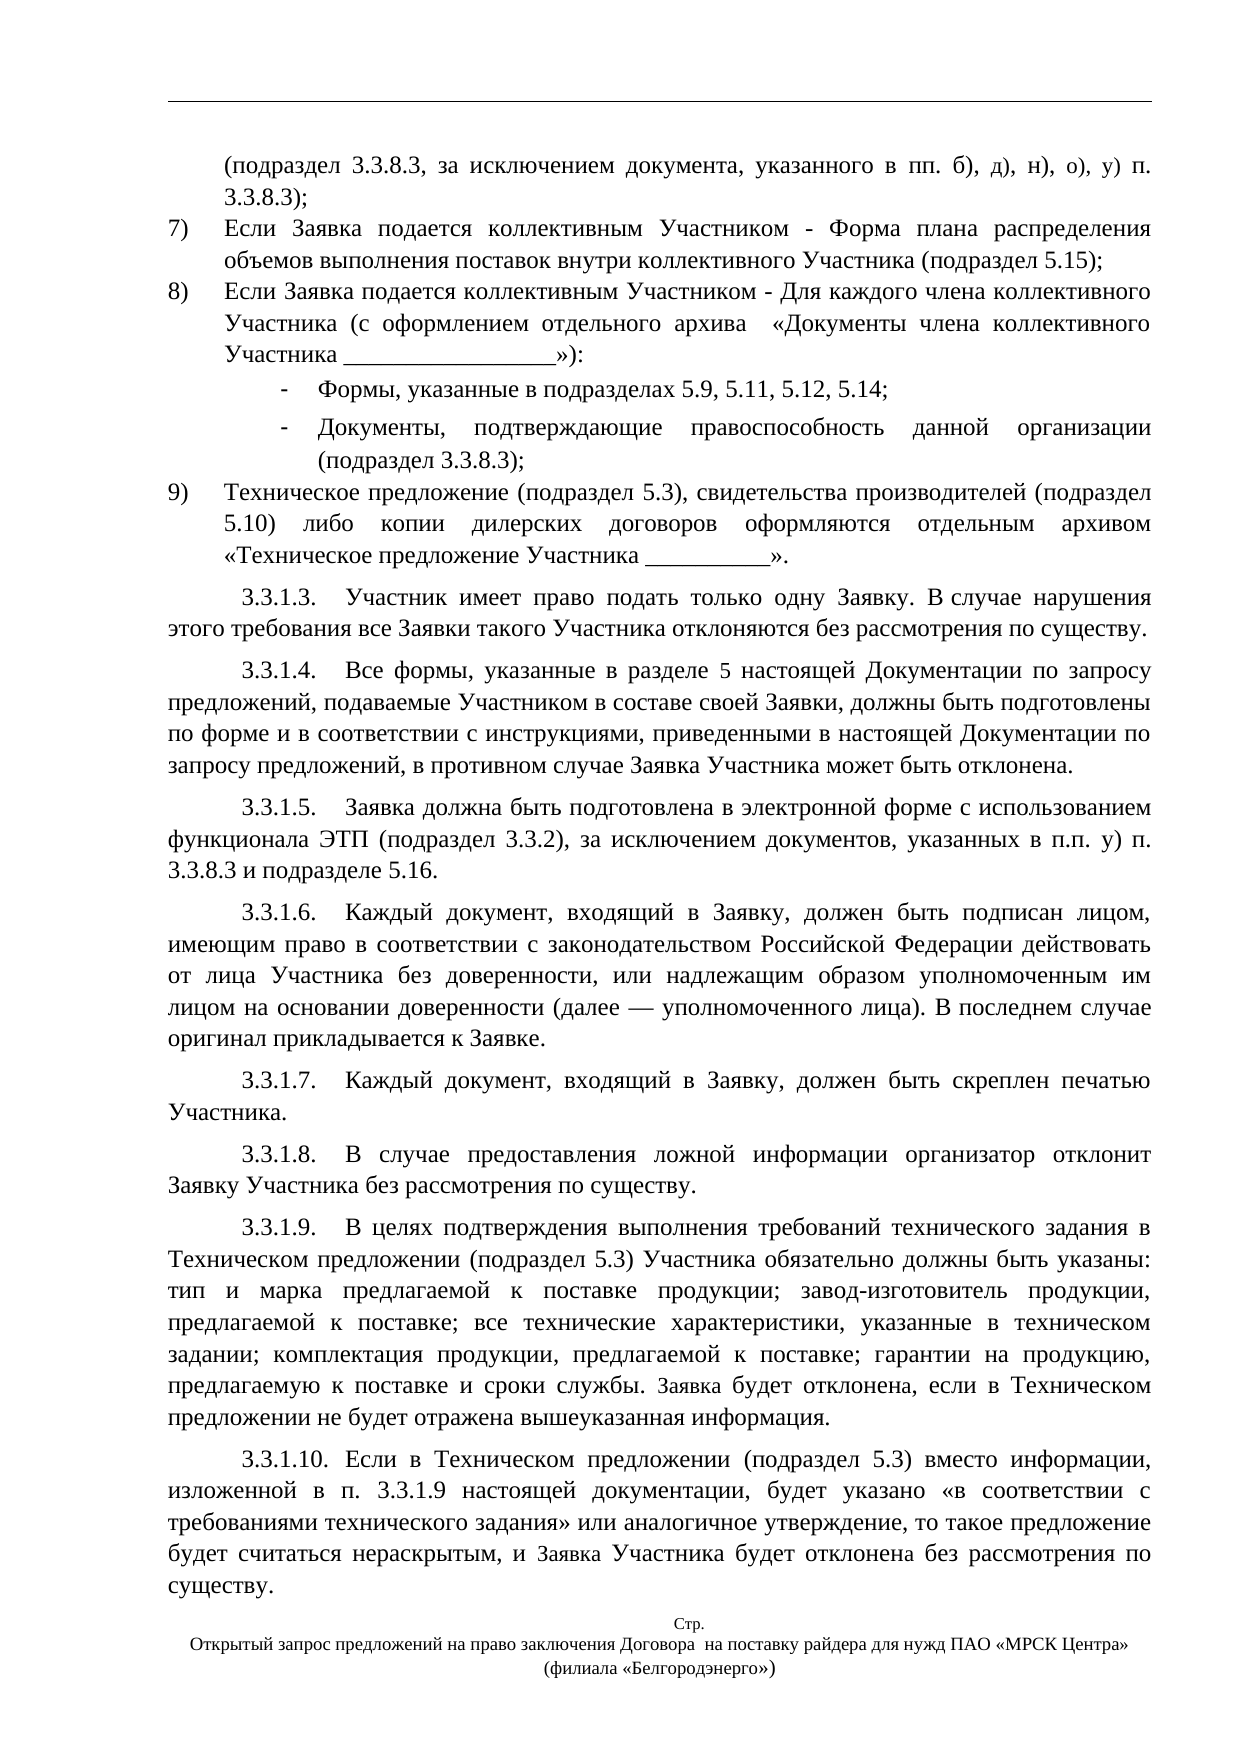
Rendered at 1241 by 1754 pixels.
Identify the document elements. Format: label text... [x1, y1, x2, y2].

list Участник имеет право подать только одну Заявку. В случае нарушения этого требования все Заявки такого Участника отклоняются без рассмотрения по существу. [168, 582, 1152, 642]
list Если Заявка подается коллективным Участником - Для каждого члена коллективного Участника (с оформлением отдельного архива «Документы члена коллективного Участника _________________»): [168, 276, 1152, 368]
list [168, 150, 1152, 210]
list Каждый документ, входящий в Заявку, должен быть скреплен печатью Участника. [168, 1065, 1152, 1126]
list В случае предоставления ложной информации организатор отклонит Заявку Участника без рассмотрения по существу. [168, 1139, 1152, 1199]
list Каждый документ, входящий в Заявку, должен быть подписан лицом, имеющим право в соответствии с законодательством Российской Федерации действовать от лица Участника без доверенности, или надлежащим образом уполномоченным им лицом на основании доверенности (далее — уполномоченного лица). В последнем случае оригинал прикладывается к Заявке. [168, 897, 1152, 1052]
